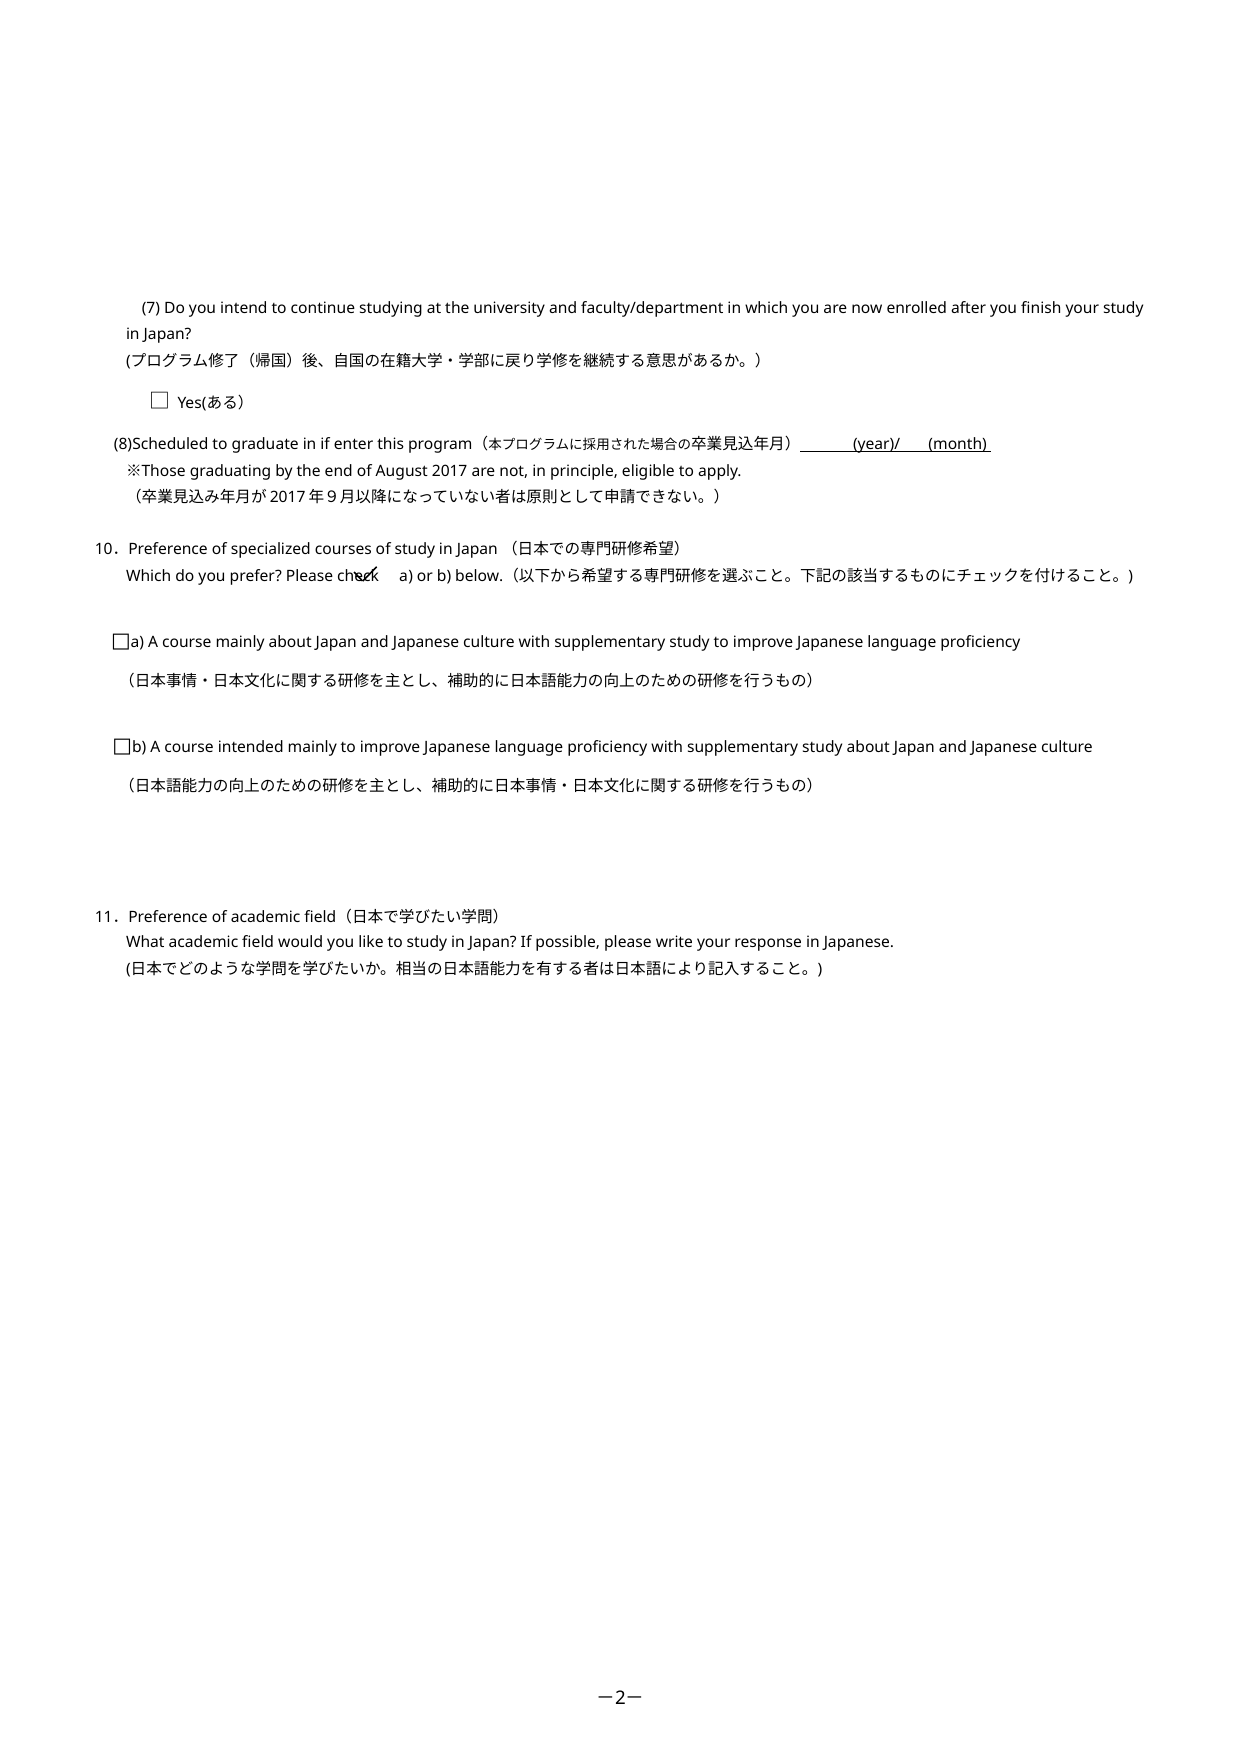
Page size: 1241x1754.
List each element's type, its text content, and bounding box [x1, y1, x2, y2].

text （日本語能力の向上のための研修を主とし、補助的に日本事情・日本文化に関する研修を行うもの） [94, 771, 1146, 797]
text (7) Do you intend to continue studying at the university and faculty/department in which you are now enrolled after you finish your study in Japan? [94, 294, 1146, 347]
text 10．Preference of specialized courses of study in Japan （日本での専門研修希望） [94, 535, 1146, 561]
text □b) A course intended mainly to improve Japanese language proficiency with supplementary study about Japan and Japanese culture [94, 719, 1146, 771]
text (8)Scheduled to graduate in if enter this program（本プログラムに採用された場合の卒業見込年月） (year)/ (month) [94, 430, 1146, 456]
text （卒業見込み年月が2017年９月以降になっていない者は原則として申請できない。） [94, 482, 1146, 509]
text (日本でどのような学問を学びたいか。相当の日本語能力を有する者は日本語により記入すること。) [94, 955, 1146, 981]
text (プログラム修了（帰国）後、自国の在籍大学・学部に戻り学修を継続する意思があるか。） [94, 347, 1146, 373]
text □a) A course mainly about Japan and Japanese culture with supplementary study to improve Japanese language proficiency [94, 614, 1146, 666]
text What academic field would you like to study in Japan? If possible, please write your response in Japanese. [94, 929, 1146, 955]
text （日本事情・日本文化に関する研修を主とし、補助的に日本語能力の向上のための研修を行うもの） [94, 666, 1146, 692]
text Which do you prefer? Please check a) or b) below.（以下から希望する専門研修を選ぶこと。下記の該当するものにチェックを付けること。) [94, 561, 1146, 587]
text □ Yes(ある） [94, 373, 1146, 425]
text 11．Preference of academic field（日本で学びたい学問） [94, 902, 1146, 929]
text ※Those graduating by the end of August 2017 are not, in principle, eligible to apply. [94, 456, 1146, 482]
